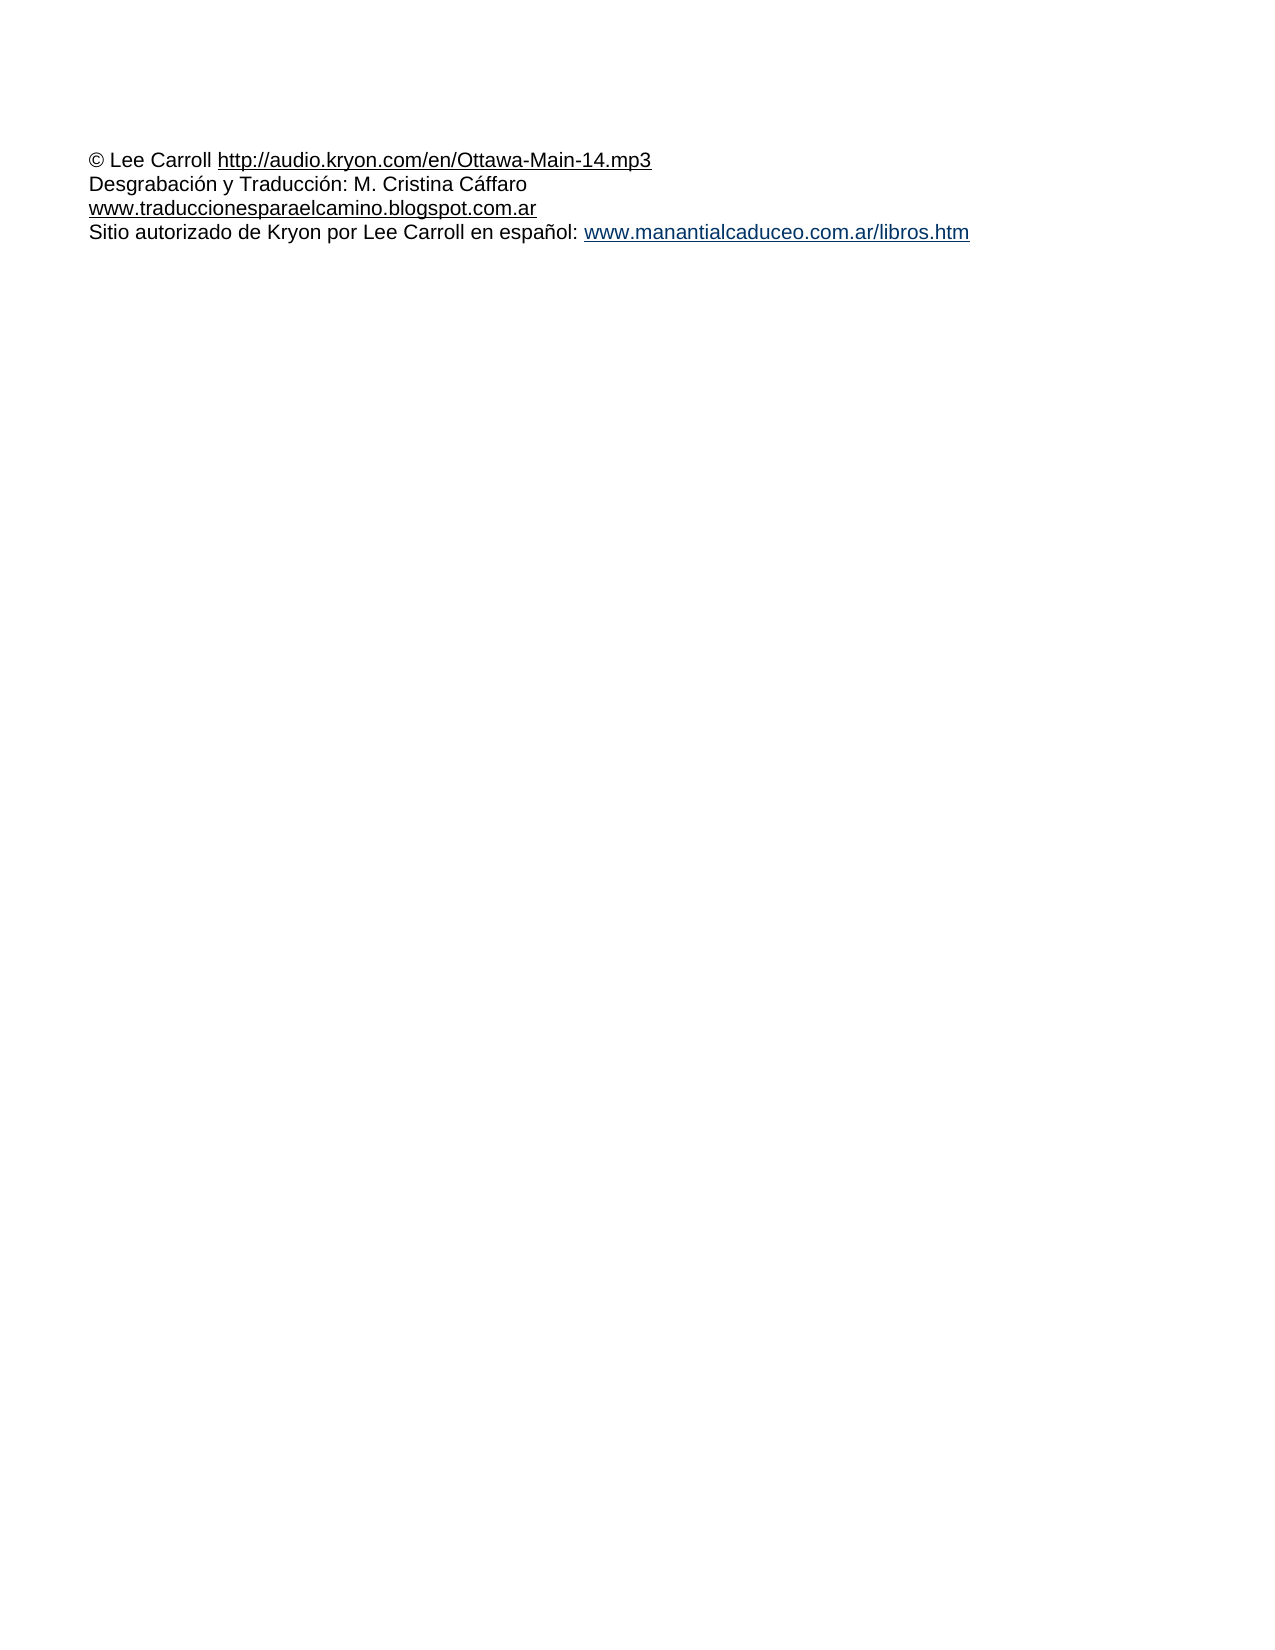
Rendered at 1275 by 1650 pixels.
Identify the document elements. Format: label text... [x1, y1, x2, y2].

text © Lee Carroll http://audio.kryon.com/en/Ottawa-Main-14.mp3 Desgrabación y Traducción: M. Cristina Cáffaro www.traduccionesparaelcamino.blogspot.com.ar Sitio autorizado de Kryon por Lee Carroll en español: www.manantialcaduceo.com.ar/libros.htm [89, 148, 1186, 243]
